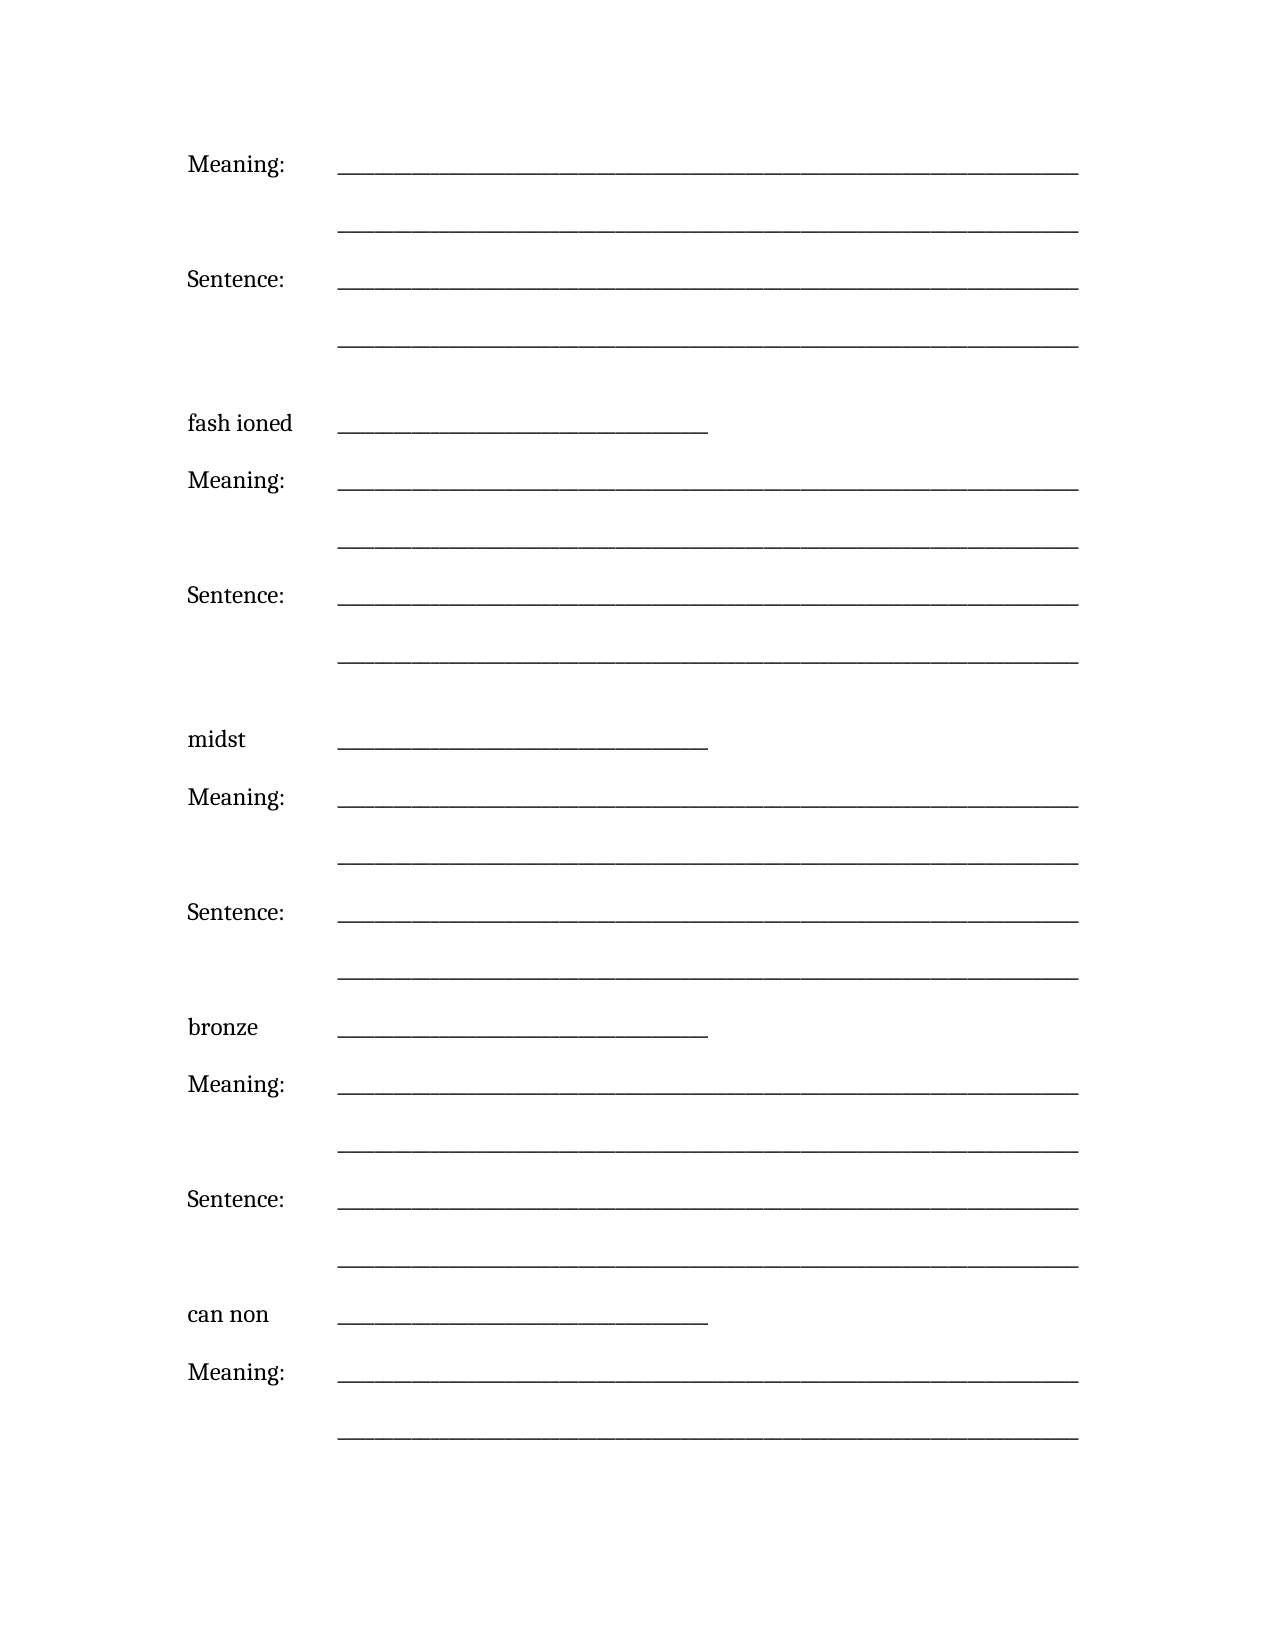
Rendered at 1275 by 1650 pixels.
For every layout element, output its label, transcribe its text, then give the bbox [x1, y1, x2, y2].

text Meaning: ________________________________________________________________________________ [187, 150, 1087, 179]
text ________________________________________________________________________________ [187, 524, 1087, 552]
text Meaning: ________________________________________________________________________________ [187, 1070, 1087, 1099]
text Sentence: ________________________________________________________________________________ [187, 265, 1087, 294]
text ________________________________________________________________________________ [187, 322, 1087, 351]
text ________________________________________________________________________________ [187, 1127, 1087, 1156]
text Sentence: ________________________________________________________________________________ [187, 581, 1087, 610]
text Meaning: ________________________________________________________________________________ [187, 1357, 1087, 1386]
text ________________________________________________________________________________ [187, 840, 1087, 869]
text ________________________________________________________________________________ [187, 639, 1087, 667]
text ________________________________________________________________________________ [187, 955, 1087, 984]
text fash ioned ________________________________________ [187, 409, 1087, 437]
text ________________________________________________________________________________ [187, 1242, 1087, 1271]
text midst ________________________________________ [187, 725, 1087, 754]
text bronze ________________________________________ [187, 1012, 1087, 1041]
text can non ________________________________________ [187, 1300, 1087, 1329]
text Meaning: ________________________________________________________________________________ [187, 782, 1087, 811]
text Sentence: ________________________________________________________________________________ [187, 897, 1087, 926]
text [187, 1415, 1087, 1444]
text Sentence: ________________________________________________________________________________ [187, 1185, 1087, 1214]
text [187, 207, 1087, 236]
text Meaning: ________________________________________________________________________________ [187, 466, 1087, 495]
